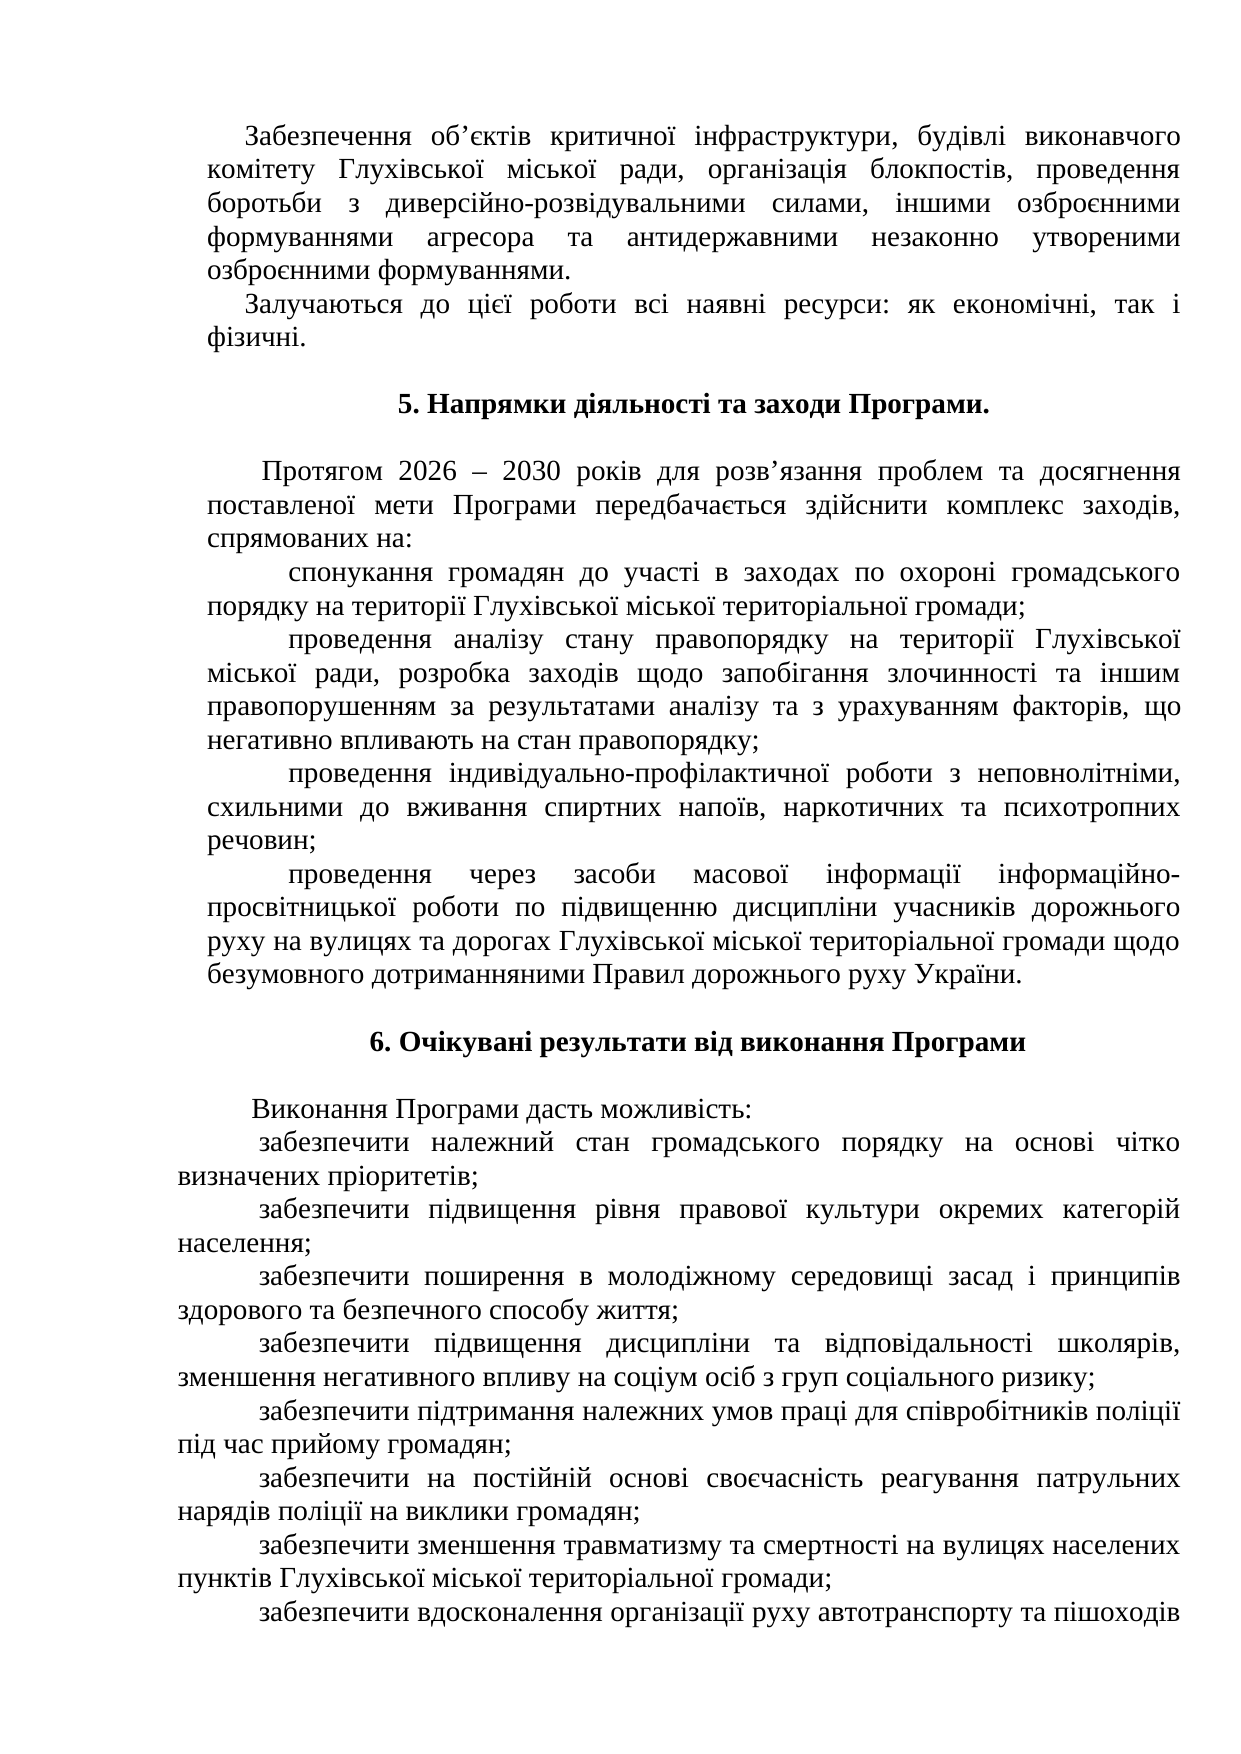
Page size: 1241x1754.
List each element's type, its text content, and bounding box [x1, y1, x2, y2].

text забезпечити на постійній основі своєчасність реагування патрульних нарядів поліції на виклики громадян; [177, 1460, 1181, 1527]
text забезпечити зменшення травматизму та смертності на вулицях населених пунктів Глухівської міської територіальної громади; [177, 1527, 1181, 1594]
text Виконання Програми дасть можливість: [177, 1091, 1181, 1124]
text Забезпечення об’єктів критичної інфраструктури, будівлі виконавчого комітету Глухівської міської ради, організація блокпостів, проведення боротьби з диверсійно-розвідувальними силами, іншими озброєнними формуваннями агресора та антидержавними незаконно утвореними озброєнними формуваннями. [207, 118, 1181, 286]
text проведення через засоби масової інформації інформаційно-просвітницької роботи по підвищенню дисципліни учасників дорожнього руху на вулицях та дорогах Глухівської міської територіальної громади щодо безумовного дотриманняними Правил дорожнього руху України. [207, 856, 1181, 990]
text забезпечити підтримання належних умов праці для співробітників поліції під час прийому громадян; [177, 1393, 1181, 1460]
text спонукання громадян до участі в заходах по охороні громадського порядку на території Глухівської міської територіальної громади; [207, 554, 1181, 621]
text забезпечити поширення в молодіжному середовищі засад і принципів здорового та безпечного способу життя; [177, 1258, 1181, 1326]
text 6. Очікувані результати від виконання Програми [215, 1024, 1181, 1057]
text забезпечити належний стан громадського порядку на основі чітко визначених пріоритетів; [177, 1124, 1181, 1191]
text Протягом 2026 – 2030 років для розв’язання проблем та досягнення поставленої мети Програми передбачається здійснити комплекс заходів, спрямованих на: [207, 453, 1181, 554]
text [177, 1594, 1181, 1627]
text проведення аналізу стану правопорядку на території Глухівської міської ради, розробка заходів щодо запобігання злочинності та іншим правопорушенням за результатами аналізу та з урахуванням факторів, що негативно впливають на стан правопорядку; [207, 621, 1181, 755]
text забезпечити підвищення дисципліни та відповідальності школярів, зменшення негативного впливу на соціум осіб з груп соціального ризику; [177, 1326, 1181, 1393]
text Залучаються до цієї роботи всі наявні ресурси: як економічні, так і фізичні. [207, 286, 1181, 353]
text 5. Напрямки діяльності та заходи Програми. [207, 386, 1181, 420]
text проведення індивідуально-профілактичної роботи з неповнолітніми, схильними до вживання спиртних напоїв, наркотичних та психотропних речовин; [207, 755, 1181, 856]
text забезпечити підвищення рівня правової культури окремих категорій населення; [177, 1191, 1181, 1258]
